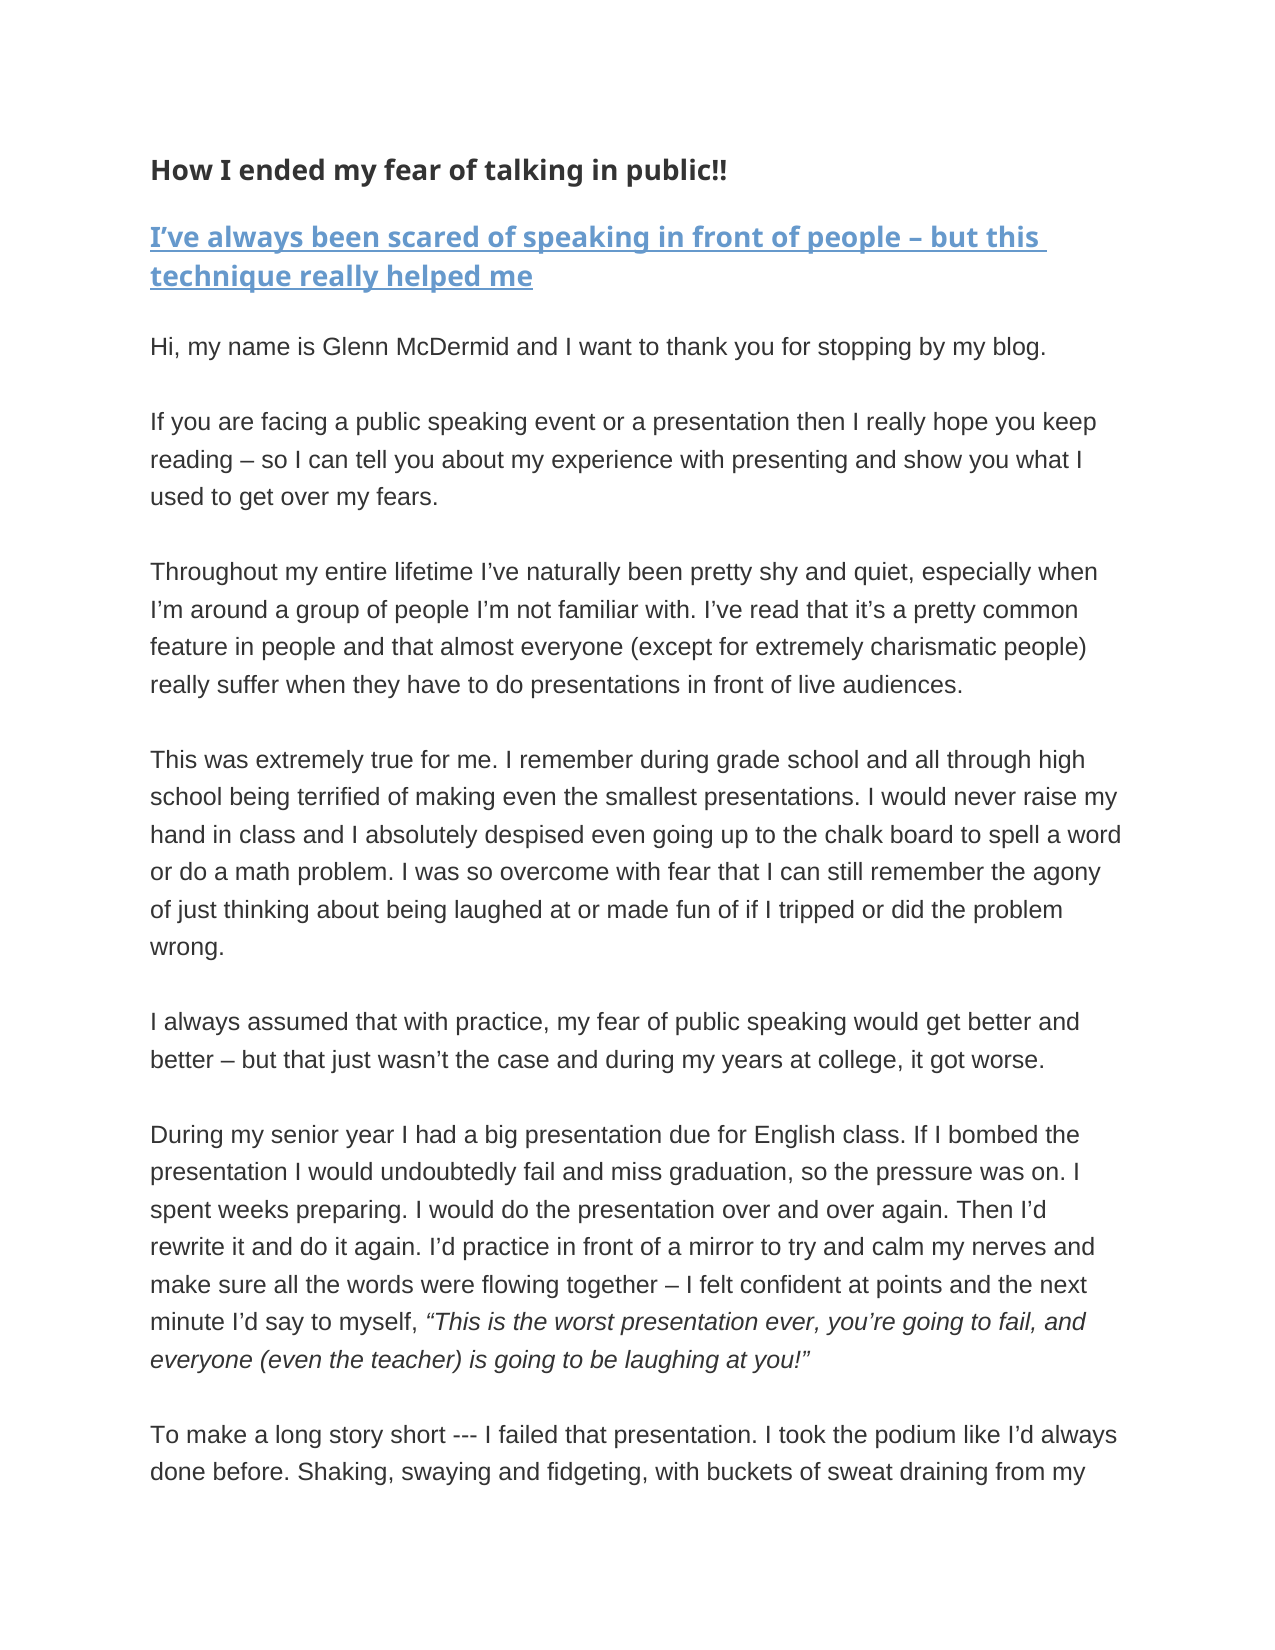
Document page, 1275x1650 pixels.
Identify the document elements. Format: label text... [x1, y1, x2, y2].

text I’ve always been scared of speaking in front of people – but this technique really helped me [150, 217, 1125, 294]
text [150, 323, 1125, 1486]
text How I ended my fear of talking in public!! [150, 150, 1125, 188]
